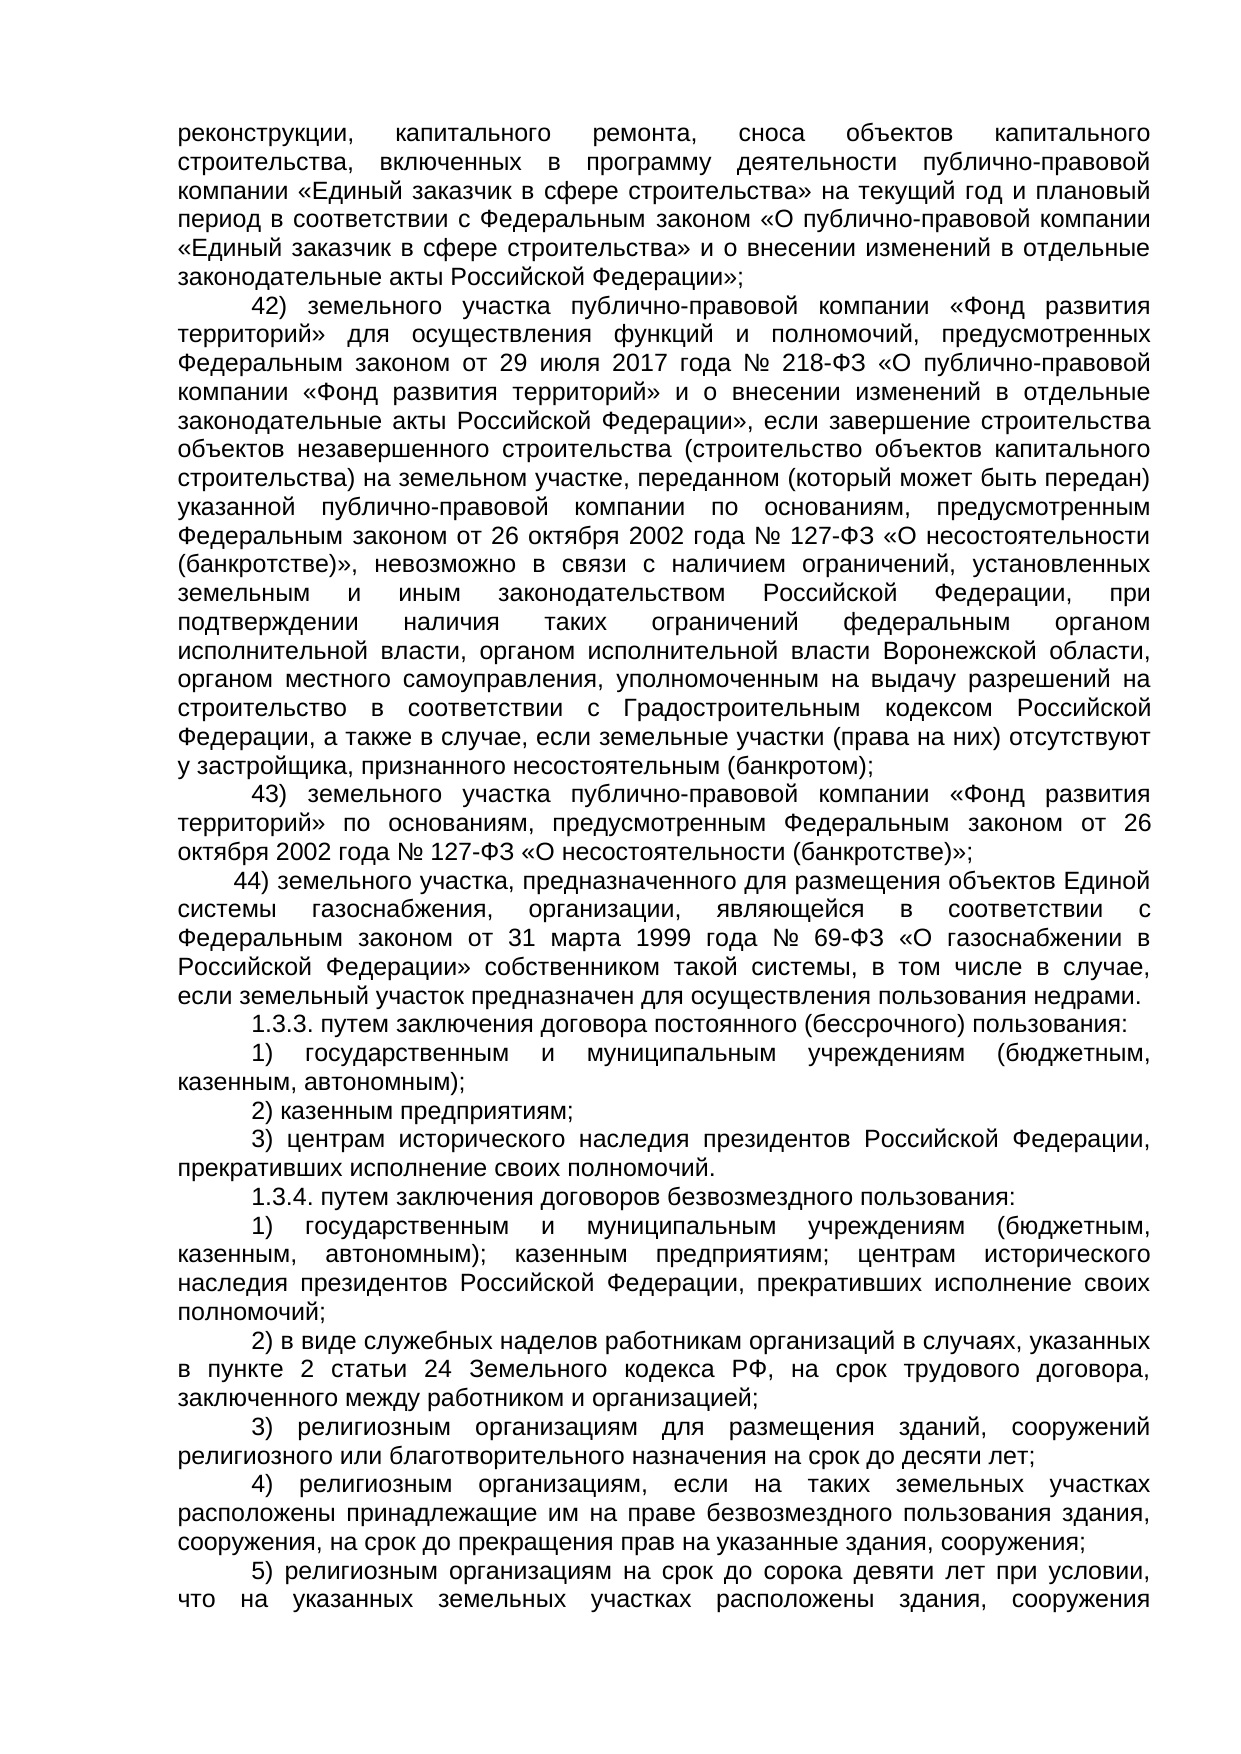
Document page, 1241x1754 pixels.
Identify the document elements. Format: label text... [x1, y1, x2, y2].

text 42) земельного участка публично-правовой компании «Фонд развития территорий» для осуществления функций и полномочий, предусмотренных Федеральным законом от 29 июля 2017 года № 218-ФЗ «О публично-правовой компании «Фонд развития территорий» и о внесении изменений в отдельные законодательные акты Российской Федерации», если завершение строительства объектов незавершенного строительства (строительство объектов капитального строительства) на земельном участке, переданном (который может быть передан) указанной публично-правовой компании по основаниям, предусмотренным Федеральным законом от 26 октября 2002 года № 127-ФЗ «О несостоятельности (банкротстве)», невозможно в связи с наличием ограничений, установленных земельным и иным законодательством Российской Федерации, при подтверждении наличия таких ограничений федеральным органом исполнительной власти, органом исполнительной власти Воронежской области, органом местного самоуправления, уполномоченным на выдачу разрешений на строительство в соответствии с Градостроительным кодексом Российской Федерации, а также в случае, если земельные участки (права на них) отсутствуют у застройщика, признанного несостоятельным (банкротом); [177, 291, 1152, 779]
text 1) государственным и муниципальным учреждениям (бюджетным, казенным, автономным); [177, 1038, 1152, 1096]
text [177, 118, 1152, 291]
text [177, 1556, 1152, 1613]
text 2) в виде служебных наделов работникам организаций в случаях, указанных в пункте 2 статьи 24 Земельного кодекса РФ, на срок трудового договора, заключенного между работником и организацией; [177, 1326, 1152, 1412]
text 1.3.3. путем заключения договора постоянного (бессрочного) пользования: [177, 1009, 1152, 1038]
text 1.3.4. путем заключения договоров безвозмездного пользования: [177, 1182, 1152, 1211]
text 3) религиозным организациям для размещения зданий, сооружений религиозного или благотворительного назначения на срок до десяти лет; [177, 1412, 1152, 1469]
text 43) земельного участка публично-правовой компании «Фонд развития территорий» по основаниям, предусмотренным Федеральным законом от 26 октября 2002 года № 127-ФЗ «О несостоятельности (банкротстве)»; [177, 779, 1152, 866]
text 44) земельного участка, предназначенного для размещения объектов Единой системы газоснабжения, организации, являющейся в соответствии с Федеральным законом от 31 марта 1999 года № 69-ФЗ «О газоснабжении в Российской Федерации» собственником такой системы, в том числе в случае, если земельный участок предназначен для осуществления пользования недрами. [177, 866, 1152, 1009]
text 2) казенным предприятиям; [177, 1096, 1152, 1124]
text 3) центрам исторического наследия президентов Российской Федерации, прекративших исполнение своих полномочий. [177, 1124, 1152, 1182]
text 4) религиозным организациям, если на таких земельных участках расположены принадлежащие им на праве безвозмездного пользования здания, сооружения, на срок до прекращения прав на указанные здания, сооружения; [177, 1469, 1152, 1556]
text 1) государственным и муниципальным учреждениям (бюджетным, казенным, автономным); казенным предприятиям; центрам исторического наследия президентов Российской Федерации, прекративших исполнение своих полномочий; [177, 1211, 1152, 1326]
